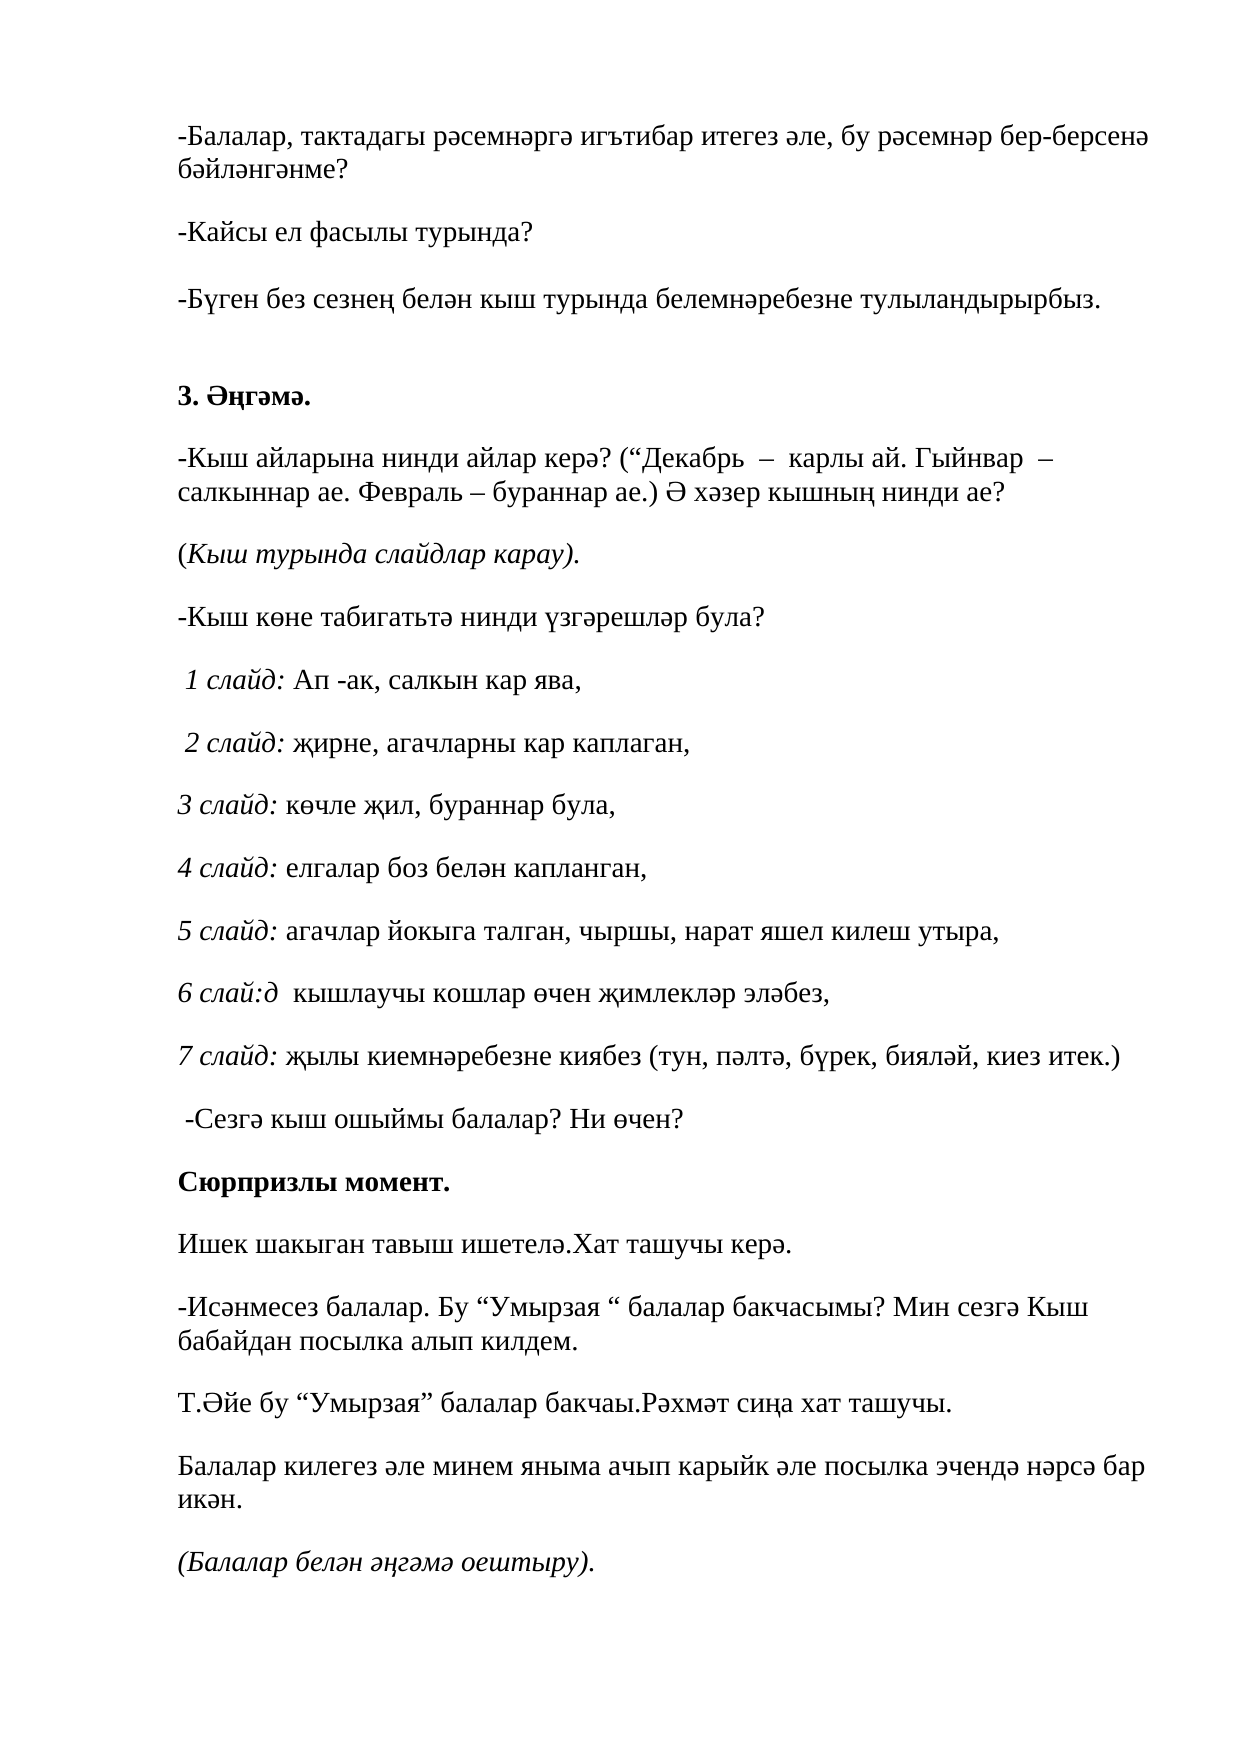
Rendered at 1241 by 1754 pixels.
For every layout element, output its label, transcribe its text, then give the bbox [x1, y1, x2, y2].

text -Кыш айларына нинди айлар керә? (“Декабрь – карлы ай. Гыйнвар – салкыннар ае. Февраль – бураннар ае.) Ә хәзер кышның нинди ае? [177, 440, 1152, 507]
text 7 слайд: җылы киемнәребезне киябез (тун, пәлтә, бүрек, бияләй, киез итек.) [177, 1038, 1152, 1072]
text 5 слайд: агачлар йокыга талган, чыршы, нарат яшел килеш утыра, [177, 913, 1152, 946]
text -Кыш көне табигатьтә нинди үзгәрешләр була? [177, 599, 1152, 633]
text 3 слайд: көчле җил, бураннар була, [177, 787, 1152, 821]
text 3. Әңгәмә. [177, 378, 1152, 411]
text (Балалар белән әңгәмә оештыру). [177, 1544, 1152, 1578]
text (Кыш турында слайдлар карау). [177, 537, 1152, 570]
text -Сезгә кыш ошыймы балалар? Ни өчен? [177, 1101, 1152, 1134]
text 6 слай:д кышлаучы кошлар өчен җимлекләр эләбез, [177, 976, 1152, 1009]
text -Балалар, тактадагы рәсемнәргә игътибар итегез әле, бу рәсемнәр бер-берсенә бәйләнгәнме? [177, 118, 1152, 185]
text 1 слайд: Ап -ак, салкын кар ява, [177, 662, 1152, 696]
text Т.Әйе бу “Умырзая” балалар бакчаы.Рәхмәт сиңа хат ташучы. [177, 1385, 1152, 1419]
text Сюрпризлы момент. [177, 1164, 1152, 1197]
text Балалар килегез әле минем яныма ачып карыйк әле посылка эчендә нәрсә бар икән. [177, 1448, 1152, 1515]
text -Бүген без сезнең белән кыш турында белемнәребезне тулыландырырбыз. [177, 281, 1152, 315]
text Ишек шакыган тавыш ишетелә.Хат ташучы керә. [177, 1226, 1152, 1260]
text 2 слайд: җирне, агачларны кар каплаган, [177, 725, 1152, 758]
text -Кайсы ел фасылы турында? [177, 214, 1152, 248]
text -Исәнмесез балалар. Бу “Умырзая “ балалар бакчасымы? Мин сезгә Кыш бабайдан посылка алып килдем. [177, 1289, 1152, 1356]
text 4 слайд: елгалар боз белән капланган, [177, 850, 1152, 884]
